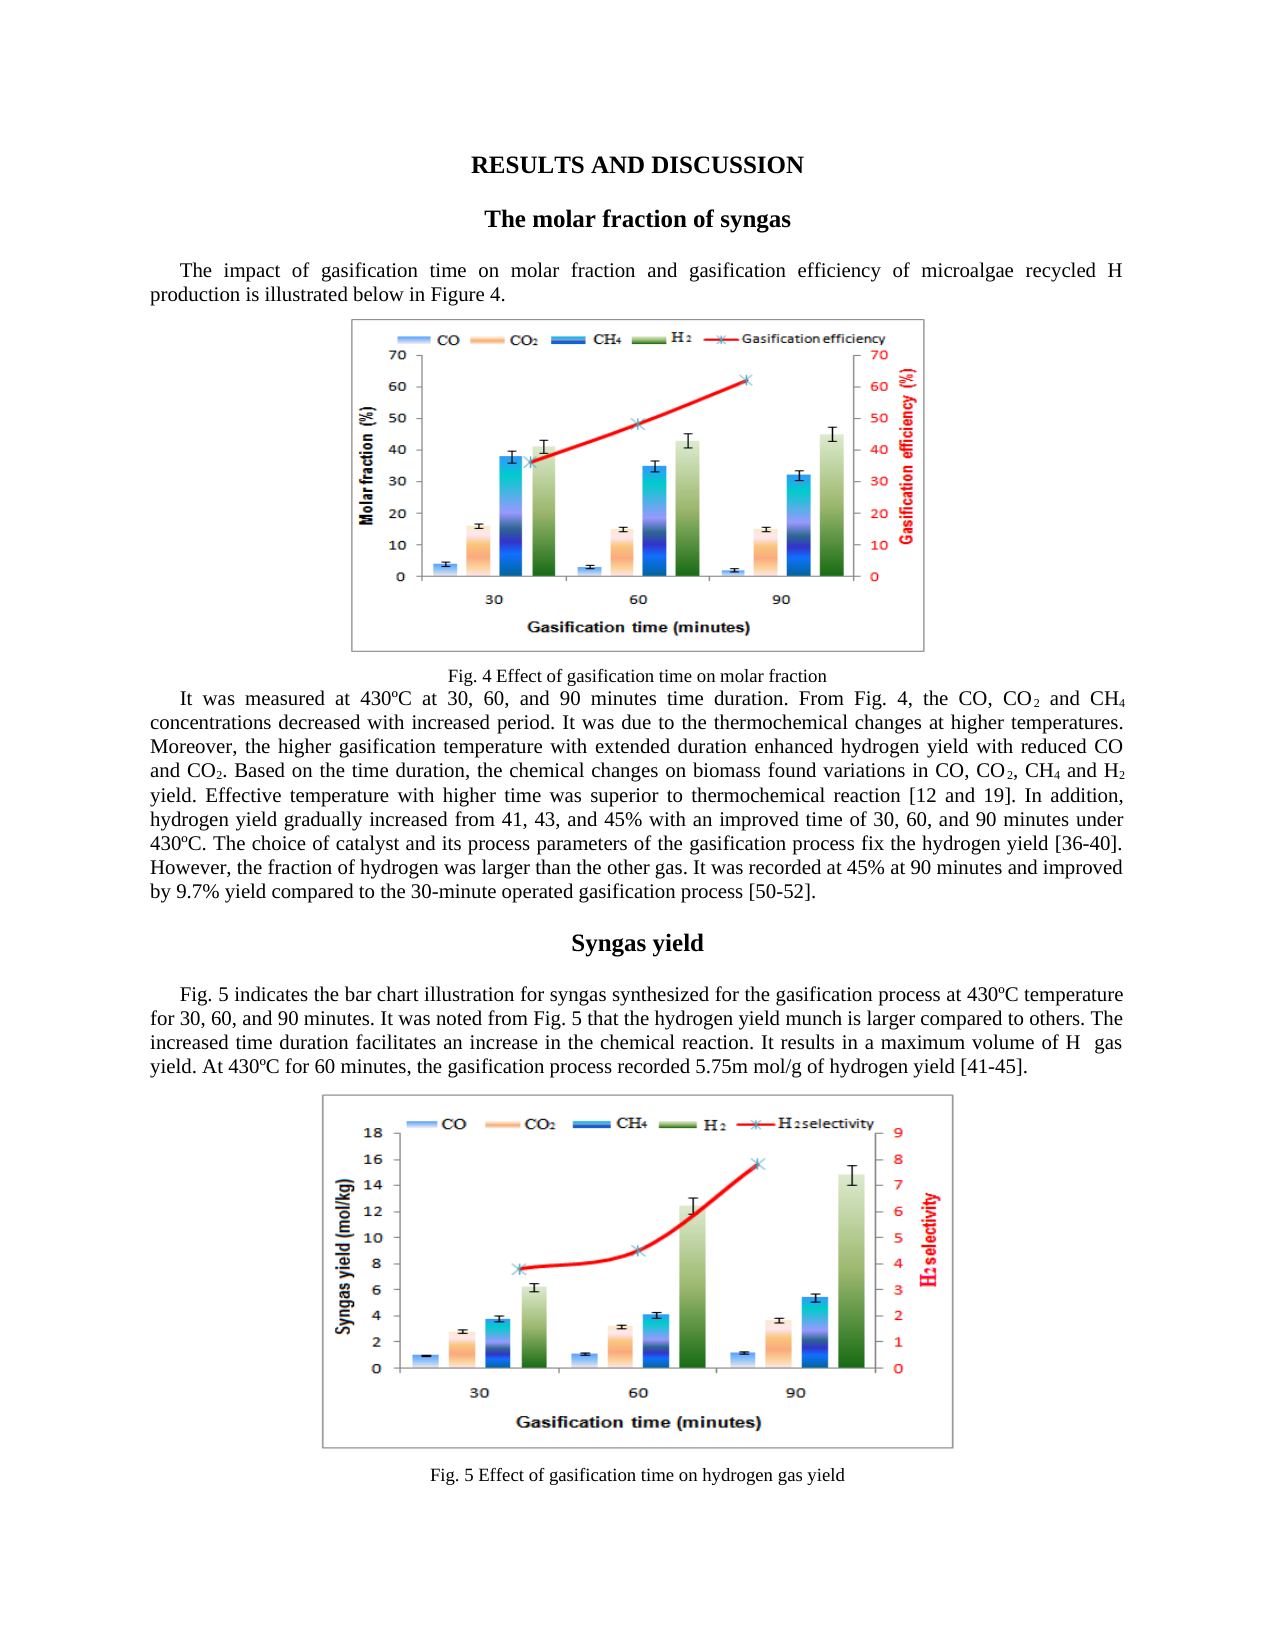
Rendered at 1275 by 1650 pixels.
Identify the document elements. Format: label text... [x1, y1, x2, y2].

text Fig. 5 Effect of gasification time on hydrogen gas yield [150, 1464, 1125, 1486]
text Fig. 5 indicates the bar chart illustration for syngas synthesized for the gasification process at 430ºC temperature for 30, 60, and 90 minutes. It was noted from Fig. 5 that the hydrogen yield munch is larger compared to others. The increased time duration facilitates an increase in the chemical reaction. It results in a maximum volume of H gas yield. At 430ºC for 60 minutes, the gasification process recorded 5.75m mol/g of hydrogen yield [41-45]. [150, 982, 1125, 1078]
text It was measured at 430ºC at 30, 60, and 90 minutes time duration. From Fig. 4, the CO, CO2 and CH4 concentrations decreased with increased period. It was due to the thermochemical changes at higher temperatures. Moreover, the higher gasification temperature with extended duration enhanced hydrogen yield with reduced CO and CO2. Based on the time duration, the chemical changes on biomass found variations in CO, CO2, CH4 and H2 yield. Effective temperature with higher time was superior to thermochemical reaction [12 and 19]. In addition, hydrogen yield gradually increased from 41, 43, and 45% with an improved time of 30, 60, and 90 minutes under 430ºC. The choice of catalyst and its process parameters of the gasification process fix the hydrogen yield [36-40]. However, the fraction of hydrogen was larger than the other gas. It was recorded at 45% at 90 minutes and improved by 9.7% yield compared to the 30-minute operated gasification process [50-52]. [150, 686, 1125, 903]
subtitle Results and Discussion [150, 150, 1125, 179]
subtitle Syngas yield [150, 928, 1125, 957]
text The impact of gasification time on molar fraction and gasification efficiency of microalgae recycled H production is illustrated below in Figure 4. [150, 257, 1125, 306]
picture [315, 1090, 960, 1452]
picture [350, 318, 926, 653]
subtitle The molar fraction of syngas [150, 204, 1125, 232]
text Fig. 4 Effect of gasification time on molar fraction [150, 665, 1125, 686]
